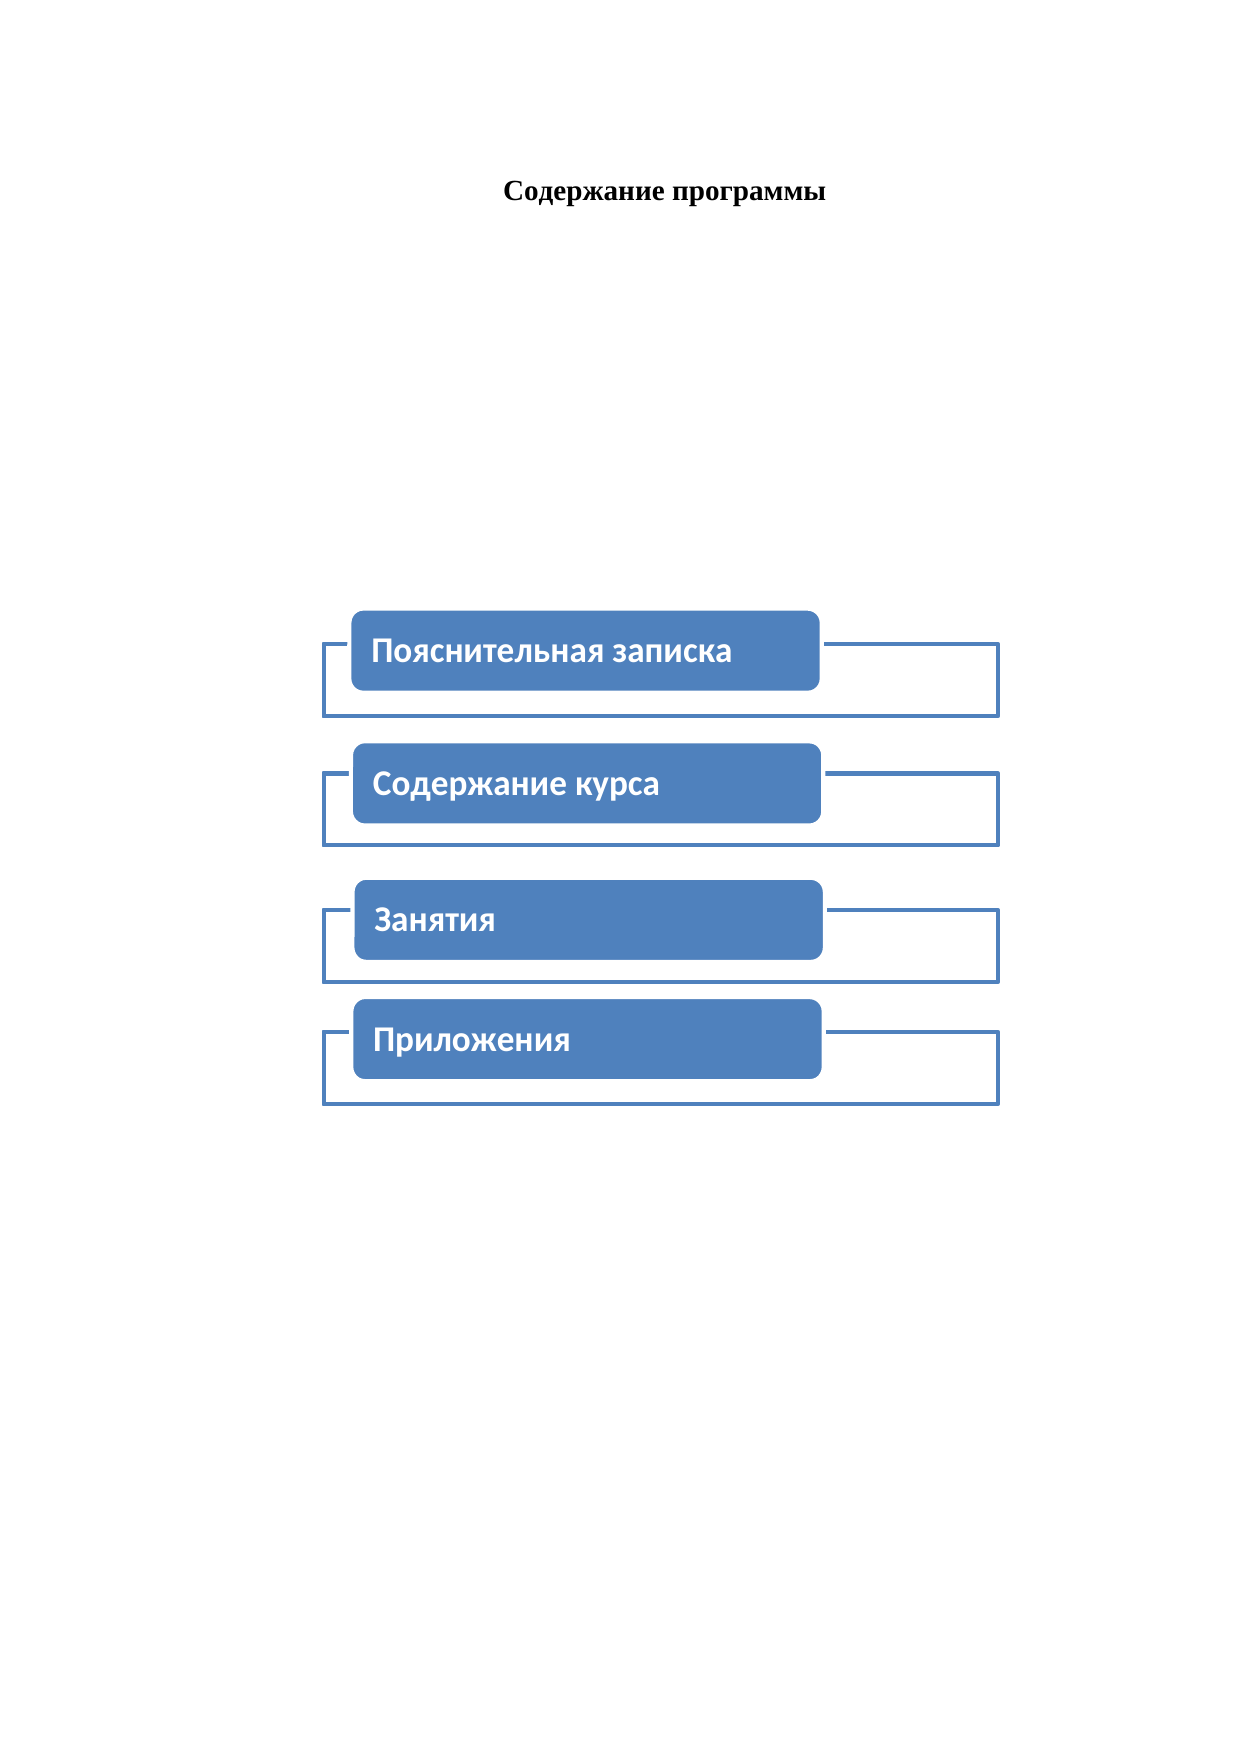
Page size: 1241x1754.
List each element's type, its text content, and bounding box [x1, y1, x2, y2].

text Содержание программы [177, 173, 1152, 207]
